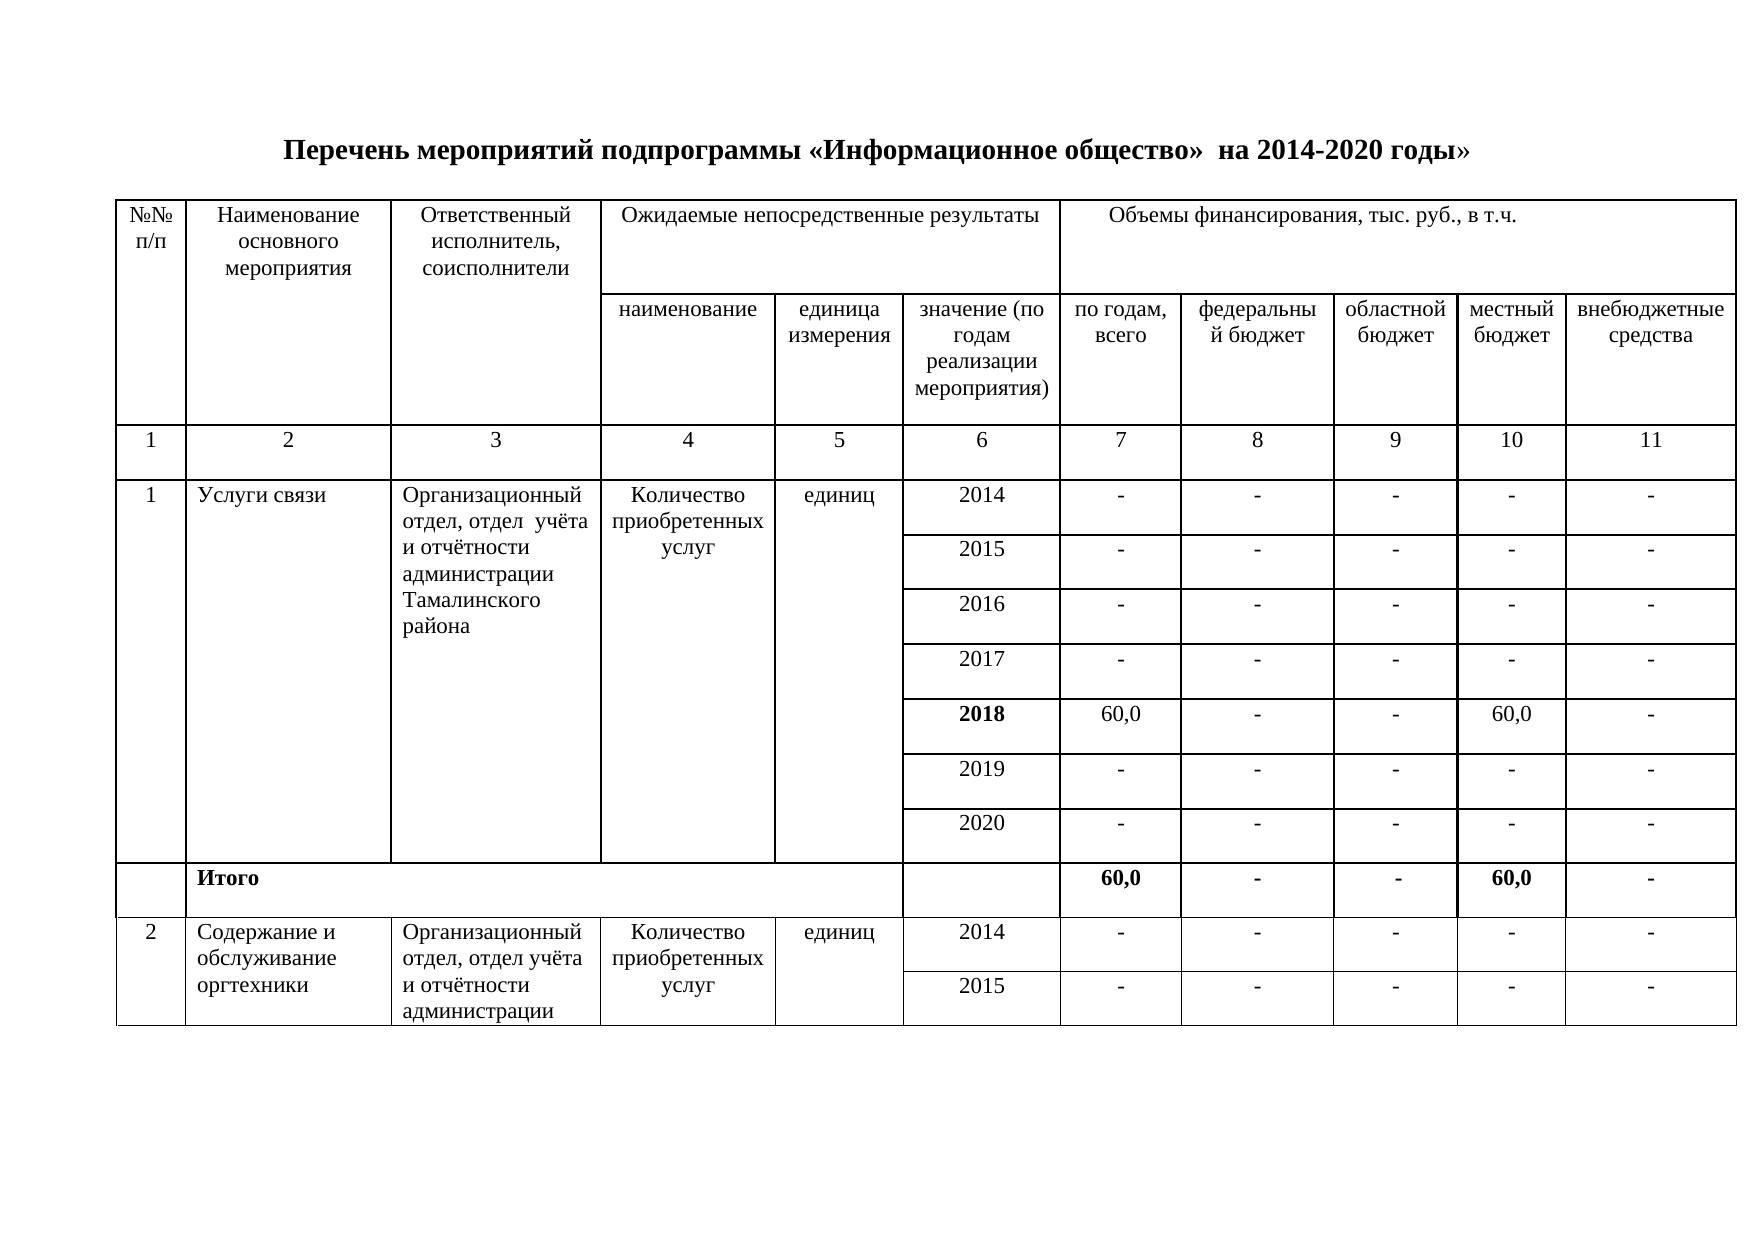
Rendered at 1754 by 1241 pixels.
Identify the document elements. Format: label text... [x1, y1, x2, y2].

table_cell 2 [117, 918, 185, 1024]
table_cell - [1061, 810, 1180, 862]
table_cell [117, 864, 185, 917]
table_cell - [1182, 810, 1333, 862]
table_cell - [1459, 536, 1565, 588]
table_cell 1 [117, 481, 185, 862]
table_cell 2019 [904, 755, 1059, 807]
table_cell - [1182, 645, 1333, 698]
table_cell - [1182, 536, 1333, 588]
table_header [1566, 201, 1735, 293]
table_cell - [1061, 536, 1180, 588]
table_cell - [1061, 755, 1180, 807]
table_cell - [1567, 481, 1735, 533]
table_cell - [1182, 481, 1333, 533]
table_cell 8 [1182, 426, 1333, 479]
table_cell федеральный бюджет [1182, 295, 1333, 424]
table_header Объемы финансирования, тыс. руб., в т.ч. [1061, 201, 1566, 293]
table_cell 2014 [904, 481, 1059, 533]
table_cell - [1567, 700, 1735, 753]
table_cell - [1334, 918, 1457, 971]
table_cell - [1335, 700, 1456, 753]
table_cell - [1567, 864, 1735, 917]
table_cell по годам, всего [1061, 295, 1180, 424]
table_cell 60,0 [1061, 864, 1180, 917]
table_cell - [1334, 972, 1457, 1024]
table_cell - [1458, 918, 1565, 971]
table_cell - [1182, 972, 1333, 1024]
table_cell - [1335, 810, 1456, 862]
table_cell - [1459, 645, 1565, 698]
table_cell - [1459, 481, 1565, 533]
table_cell Организационный отдел, отдел учёта и отчётности администрации Тамалинского района [392, 481, 600, 862]
table_cell Организационный отдел, отдел учёта и отчётности администрации Тамалинского района [392, 918, 600, 1024]
table_cell - [1567, 590, 1735, 643]
table_cell 9 [1335, 426, 1456, 479]
table_cell - [1335, 536, 1456, 588]
table_cell - [1182, 755, 1333, 807]
table_cell 10 [1459, 426, 1565, 479]
table_cell - [1061, 590, 1180, 643]
table_cell внебюджетные средства [1567, 295, 1735, 424]
table_cell - [1567, 645, 1735, 698]
table_cell 60,0 [1459, 864, 1565, 917]
table_cell - [1335, 590, 1456, 643]
table_cell местный бюджет [1459, 295, 1565, 424]
table_cell - [1566, 972, 1736, 1024]
table_cell 2015 [904, 972, 1060, 1024]
table_cell 60,0 [1061, 700, 1180, 753]
table_cell - [1566, 918, 1736, 971]
table_cell - [1061, 481, 1180, 533]
table_cell 5 [776, 426, 902, 479]
table_cell - [1182, 918, 1333, 971]
table_cell - [1458, 972, 1565, 1024]
table_cell 60,0 [1459, 700, 1565, 753]
table_cell - [1459, 810, 1565, 862]
table_cell - [1335, 864, 1456, 917]
table_cell - [1061, 918, 1181, 971]
table_header Наименование основного мероприятия [187, 201, 390, 424]
table_cell наименование [602, 295, 774, 424]
table_cell - [1061, 972, 1181, 1024]
table_cell Итого [187, 864, 902, 917]
table_cell - [1182, 700, 1333, 753]
table_cell единиц [776, 918, 903, 1024]
table_cell Количество приобретенных услуг [601, 918, 775, 1024]
table_cell 2020 [904, 810, 1059, 862]
table_cell - [1182, 590, 1333, 643]
table_cell 2017 [904, 645, 1059, 698]
table_cell - [1459, 755, 1565, 807]
table_cell 6 [904, 426, 1059, 479]
table_cell Услуги связи [187, 481, 390, 862]
table_cell - [1061, 645, 1180, 698]
table_cell 4 [602, 426, 774, 479]
table_cell 2015 [904, 536, 1059, 588]
table_header Ожидаемые непосредственные результаты [602, 201, 1059, 293]
table_cell - [1567, 810, 1735, 862]
table_cell единица измерения [776, 295, 902, 424]
table_cell 1 [117, 426, 185, 479]
table_cell - [1182, 864, 1333, 917]
table_cell 2 [187, 426, 390, 479]
table_cell - [1335, 481, 1456, 533]
table_cell 2016 [904, 590, 1059, 643]
table_cell - [1459, 590, 1565, 643]
table_cell 3 [392, 426, 600, 479]
table_cell Содержание и обслуживание оргтехники [186, 918, 391, 1024]
table_cell единиц [776, 481, 902, 862]
table_cell 7 [1061, 426, 1180, 479]
table_cell 2018 [904, 700, 1059, 753]
table_cell 2014 [904, 918, 1060, 971]
table_cell значение (по годам реализации мероприятия) [904, 295, 1059, 424]
table_header №№ п/п [117, 201, 185, 424]
table_cell - [1567, 755, 1735, 807]
table_cell областной бюджет [1335, 295, 1456, 424]
table_cell - [1335, 755, 1456, 807]
table_cell 11 [1567, 426, 1735, 479]
table_cell [904, 864, 1059, 917]
table_cell Количество приобретенных услуг [602, 481, 774, 862]
table_cell - [1335, 645, 1456, 698]
text Перечень мероприятий подпрограммы «Информационное общество» на 2014-2020 годы» [118, 132, 1636, 165]
table_header Ответственный исполнитель, соисполнители [392, 201, 600, 424]
table_cell - [1567, 536, 1735, 588]
